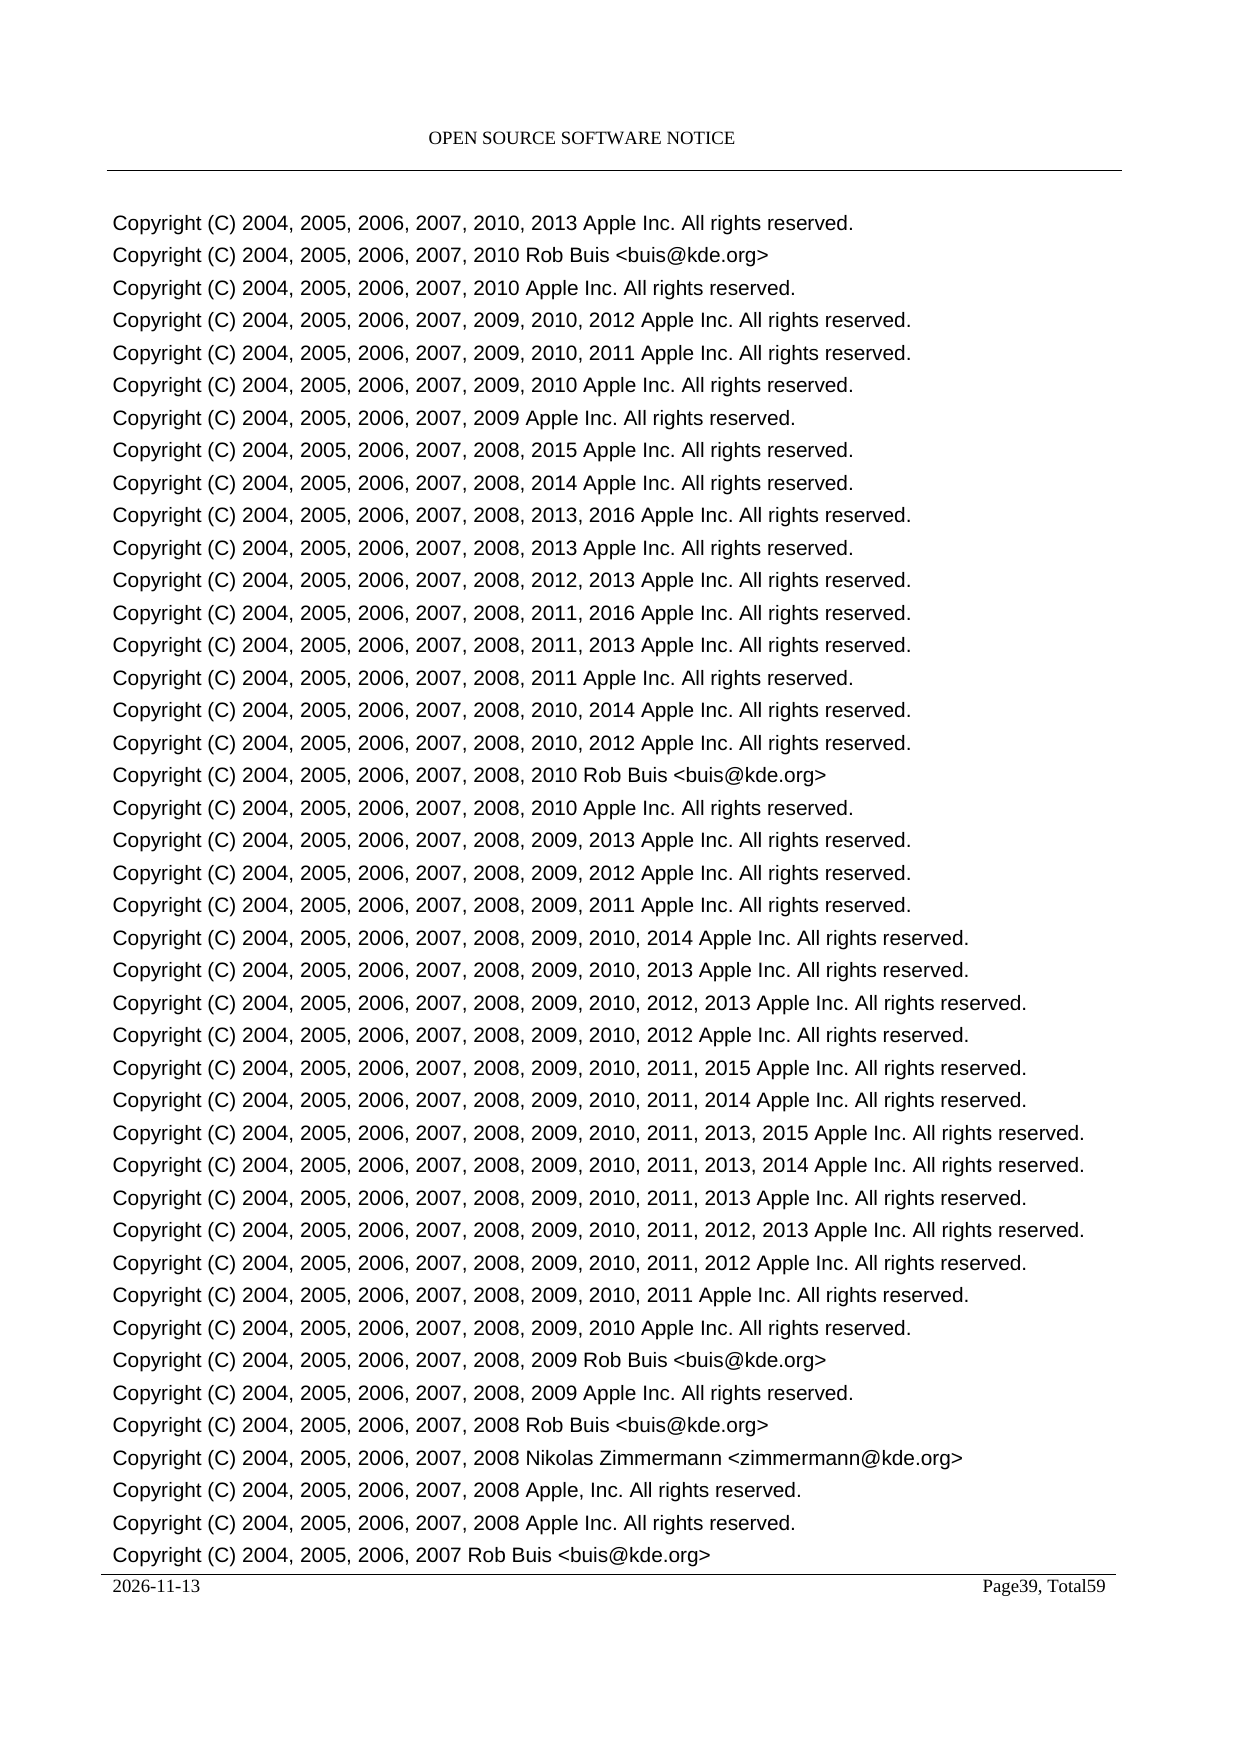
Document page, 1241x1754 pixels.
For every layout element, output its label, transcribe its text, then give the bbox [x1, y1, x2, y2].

text Copyright (C) 2004, 2005, 2006, 2007, 2008, 2009, 2010 Apple Inc. All rights reserved. [112, 1311, 1128, 1344]
text Copyright (C) 2004, 2005, 2006, 2007, 2008, 2009, 2013 Apple Inc. All rights reserved. [112, 824, 1128, 856]
text Copyright (C) 2004, 2005, 2006, 2007, 2008, 2011, 2016 Apple Inc. All rights reserved. [112, 596, 1128, 629]
text Copyright (C) 2004, 2005, 2006, 2007, 2008, 2014 Apple Inc. All rights reserved. [112, 466, 1128, 499]
text Copyright (C) 2004, 2005, 2006, 2007, 2008, 2009, 2010, 2011, 2013, 2014 Apple Inc. All rights reserved. [112, 1149, 1128, 1181]
text Copyright (C) 2004, 2005, 2006, 2007, 2008, 2009, 2010, 2011, 2015 Apple Inc. All rights reserved. [112, 1051, 1128, 1084]
text Copyright (C) 2004, 2005, 2006, 2007, 2010 Rob Buis <buis@kde.org> [112, 239, 1128, 271]
text Copyright (C) 2004, 2005, 2006, 2007, 2008 Rob Buis <buis@kde.org> [112, 1409, 1128, 1441]
text Copyright (C) 2004, 2005, 2006, 2007, 2008, 2009, 2010, 2011 Apple Inc. All rights reserved. [112, 1279, 1128, 1311]
text Copyright (C) 2004, 2005, 2006, 2007, 2008 Apple Inc. All rights reserved. [112, 1506, 1128, 1539]
text Copyright (C) 2004, 2005, 2006, 2007, 2009 Apple Inc. All rights reserved. [112, 401, 1128, 434]
text Copyright (C) 2004, 2005, 2006, 2007, 2009, 2010, 2012 Apple Inc. All rights reserved. [112, 304, 1128, 336]
text Copyright (C) 2004, 2005, 2006, 2007, 2008, 2009, 2010, 2011, 2014 Apple Inc. All rights reserved. [112, 1084, 1128, 1116]
text Copyright (C) 2004, 2005, 2006, 2007, 2008, 2010, 2012 Apple Inc. All rights reserved. [112, 726, 1128, 759]
text Copyright (C) 2004, 2005, 2006, 2007, 2009, 2010, 2011 Apple Inc. All rights reserved. [112, 336, 1128, 369]
text Copyright (C) 2004, 2005, 2006, 2007, 2008, 2011 Apple Inc. All rights reserved. [112, 661, 1128, 694]
text Copyright (C) 2004, 2005, 2006, 2007, 2008, 2012, 2013 Apple Inc. All rights reserved. [112, 564, 1128, 596]
text Copyright (C) 2004, 2005, 2006, 2007, 2008, 2009, 2010, 2011, 2012 Apple Inc. All rights reserved. [112, 1246, 1128, 1279]
text Copyright (C) 2004, 2005, 2006, 2007 Rob Buis <buis@kde.org> [112, 1539, 1128, 1571]
text Copyright (C) 2004, 2005, 2006, 2007, 2008, 2009, 2011 Apple Inc. All rights reserved. [112, 889, 1128, 921]
text Copyright (C) 2004, 2005, 2006, 2007, 2008, 2010 Rob Buis <buis@kde.org> [112, 759, 1128, 791]
text Copyright (C) 2004, 2005, 2006, 2007, 2008, 2011, 2013 Apple Inc. All rights reserved. [112, 629, 1128, 661]
text Copyright (C) 2004, 2005, 2006, 2007, 2010, 2013 Apple Inc. All rights reserved. [112, 206, 1128, 239]
text Copyright (C) 2004, 2005, 2006, 2007, 2008, 2009, 2010, 2011, 2012, 2013 Apple Inc. All rights reserved. [112, 1214, 1128, 1246]
text Copyright (C) 2004, 2005, 2006, 2007, 2008, 2009, 2010, 2011, 2013, 2015 Apple Inc. All rights reserved. [112, 1116, 1128, 1149]
text Copyright (C) 2004, 2005, 2006, 2007, 2008 Nikolas Zimmermann <zimmermann@kde.org> [112, 1441, 1128, 1474]
text Copyright (C) 2004, 2005, 2006, 2007, 2009, 2010 Apple Inc. All rights reserved. [112, 369, 1128, 401]
text Copyright (C) 2004, 2005, 2006, 2007, 2008, 2015 Apple Inc. All rights reserved. [112, 434, 1128, 466]
text Copyright (C) 2004, 2005, 2006, 2007, 2008, 2009, 2012 Apple Inc. All rights reserved. [112, 856, 1128, 889]
text Copyright (C) 2004, 2005, 2006, 2007, 2008, 2009, 2010, 2011, 2013 Apple Inc. All rights reserved. [112, 1181, 1128, 1214]
text Copyright (C) 2004, 2005, 2006, 2007, 2008, 2010, 2014 Apple Inc. All rights reserved. [112, 694, 1128, 726]
text Copyright (C) 2004, 2005, 2006, 2007, 2008, 2009 Rob Buis <buis@kde.org> [112, 1344, 1128, 1376]
text Copyright (C) 2004, 2005, 2006, 2007, 2008, 2013, 2016 Apple Inc. All rights reserved. [112, 499, 1128, 531]
text Copyright (C) 2004, 2005, 2006, 2007, 2008, 2009 Apple Inc. All rights reserved. [112, 1376, 1128, 1409]
text Copyright (C) 2004, 2005, 2006, 2007, 2008, 2009, 2010, 2012 Apple Inc. All rights reserved. [112, 1019, 1128, 1051]
text Copyright (C) 2004, 2005, 2006, 2007, 2008, 2009, 2010, 2012, 2013 Apple Inc. All rights reserved. [112, 986, 1128, 1019]
text Copyright (C) 2004, 2005, 2006, 2007, 2008 Apple, Inc. All rights reserved. [112, 1474, 1128, 1506]
text Copyright (C) 2004, 2005, 2006, 2007, 2008, 2009, 2010, 2014 Apple Inc. All rights reserved. [112, 921, 1128, 954]
text Copyright (C) 2004, 2005, 2006, 2007, 2008, 2010 Apple Inc. All rights reserved. [112, 791, 1128, 824]
text Copyright (C) 2004, 2005, 2006, 2007, 2008, 2009, 2010, 2013 Apple Inc. All rights reserved. [112, 954, 1128, 986]
text Copyright (C) 2004, 2005, 2006, 2007, 2010 Apple Inc. All rights reserved. [112, 271, 1128, 304]
text Copyright (C) 2004, 2005, 2006, 2007, 2008, 2013 Apple Inc. All rights reserved. [112, 531, 1128, 564]
